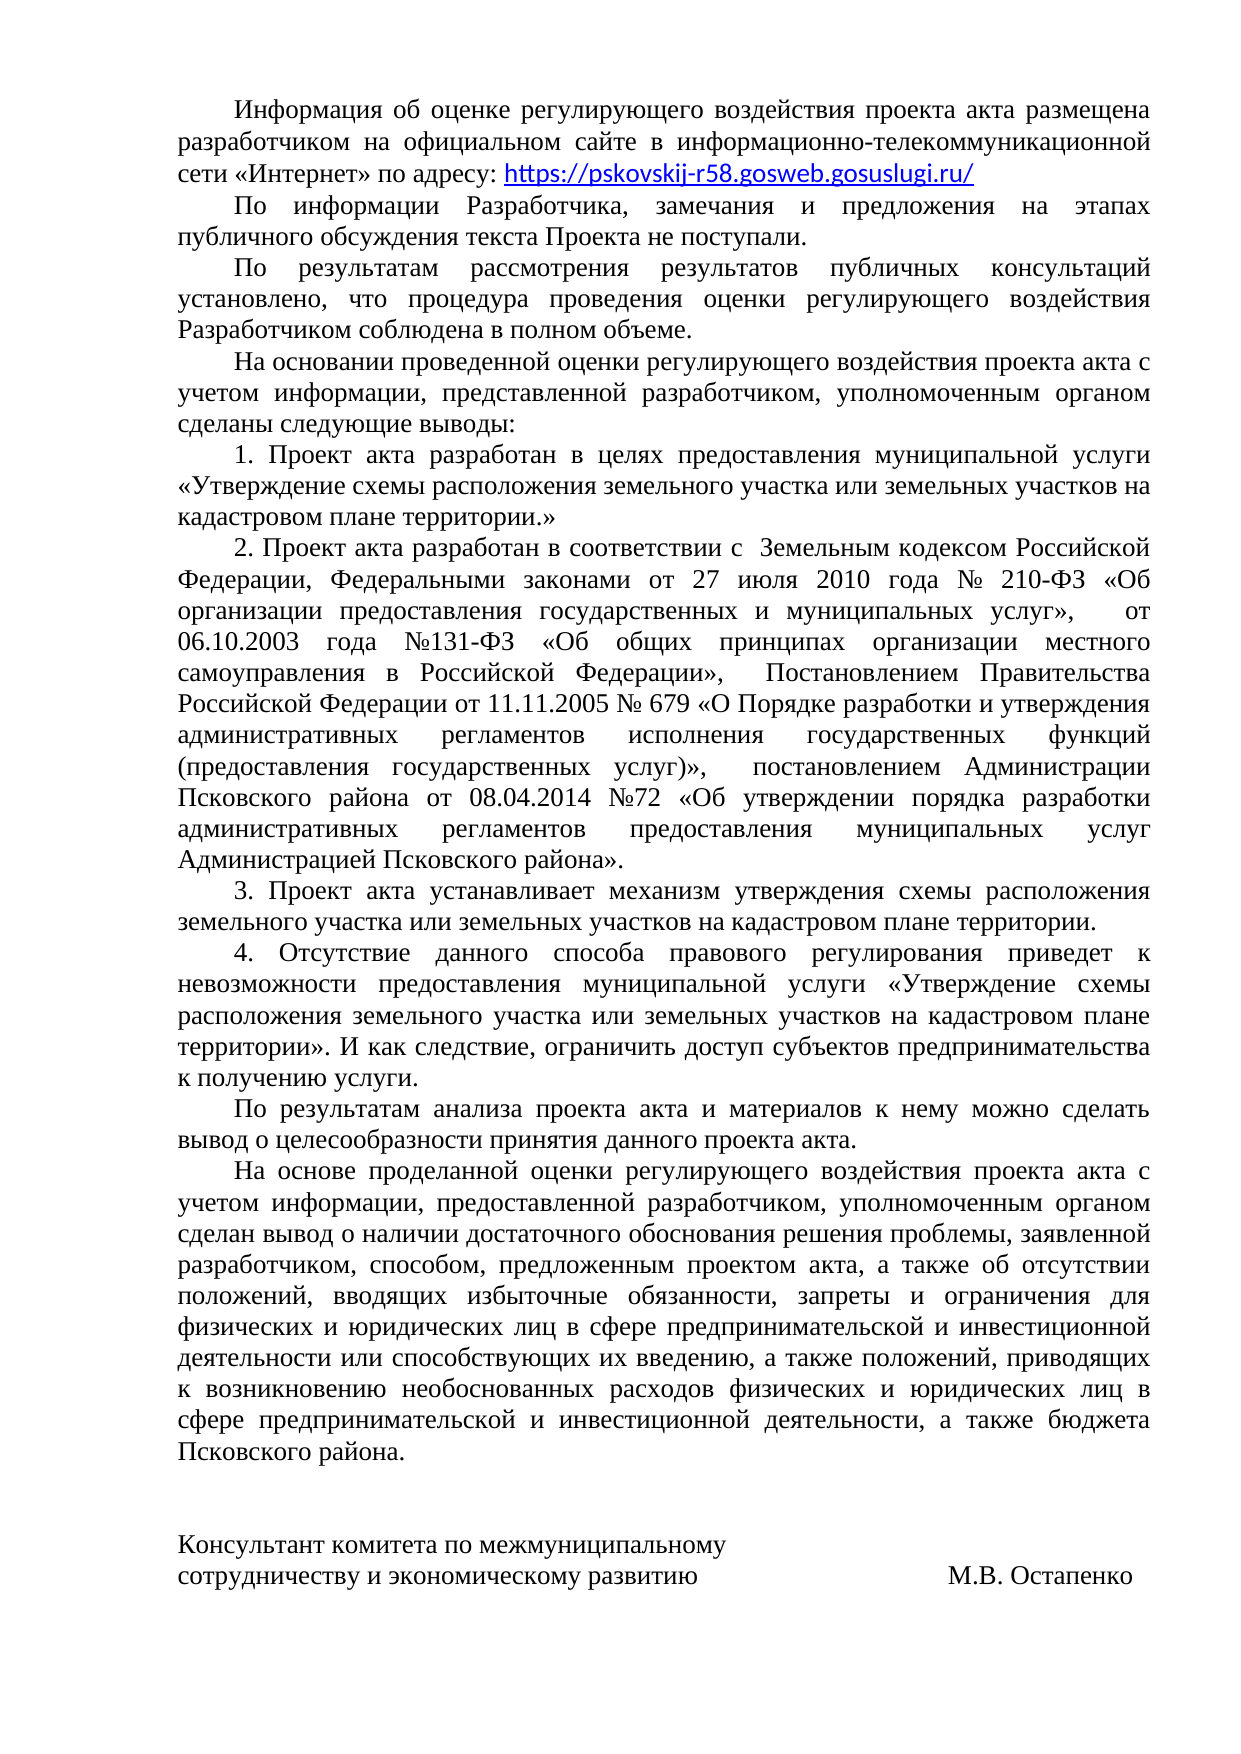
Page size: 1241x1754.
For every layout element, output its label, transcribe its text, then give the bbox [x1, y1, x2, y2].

text По информации Разработчика, замечания и предложения на этапах публичного обсуждения текста Проекта не поступали. [177, 189, 1152, 251]
text По результатам анализа проекта акта и материалов к нему можно сделать вывод о целесообразности принятия данного проекта акта. [177, 1092, 1152, 1154]
text сотрудничеству и экономическому развитию М.В. Остапенко [177, 1559, 1152, 1591]
text На основании проведенной оценки регулирующего воздействия проекта акта с учетом информации, представленной разработчиком, уполномоченным органом сделаны следующие выводы: [177, 345, 1152, 438]
text На основе проделанной оценки регулирующего воздействия проекта акта с учетом информации, предоставленной разработчиком, уполномоченным органом сделан вывод о наличии достаточного обоснования решения проблемы, заявленной разработчиком, способом, предложенным проектом акта, а также об отсутствии положений, вводящих избыточные обязанности, запреты и ограничения для физических и юридических лиц в сфере предпринимательской и инвестиционной деятельности или способствующих их введению, а также положений, приводящих к возникновению необоснованных расходов физических и юридических лиц в сфере предпринимательской и инвестиционной деятельности, а также бюджета Псковского района. [177, 1154, 1152, 1466]
text Консультант комитета по межмуниципальному [177, 1528, 1152, 1559]
text По результатам рассмотрения результатов публичных консультаций установлено, что процедура проведения оценки регулирующего воздействия Разработчиком соблюдена в полном объеме. [177, 251, 1152, 345]
text 1. Проект акта разработан в целях предоставления муниципальной услуги «Утверждение схемы расположения земельного участка или земельных участков на кадастровом плане территории.» [177, 438, 1152, 532]
text 3. Проект акта устанавливает механизм утверждения схемы расположения земельного участка или земельных участков на кадастровом плане территории. [177, 874, 1152, 936]
text 4. Отсутствие данного способа правового регулирования приведет к невозможности предоставления муниципальной услуги «Утверждение схемы расположения земельного участка или земельных участков на кадастровом плане территории». И как следствие, ограничить доступ субъектов предпринимательства к получению услуги. [177, 936, 1152, 1092]
text 2. Проект акта разработан в соответствии с Земельным кодексом Российской Федерации, Федеральными законами от 27 июля 2010 года № 210-ФЗ «Об организации предоставления государственных и муниципальных услуг», от 06.10.2003 года №131-ФЗ «Об общих принципах организации местного самоуправления в Российской Федерации», Постановлением Правительства Российской Федерации от 11.11.2005 № 679 «О Порядке разработки и утверждения административных регламентов исполнения государственных функций (предоставления государственных услуг)», постановлением Администрации Псковского района от 08.04.2014 №72 «Об утверждении порядка разработки административных регламентов предоставления муниципальных услуг Администрацией Псковского района». [177, 532, 1152, 874]
text Информация об оценке регулирующего воздействия проекта акта размещена разработчиком на официальном сайте в информационно-телекоммуникационной сети «Интернет» по адресу: https://pskovskij-r58.gosweb.gosuslugi.ru/ [177, 94, 1152, 189]
